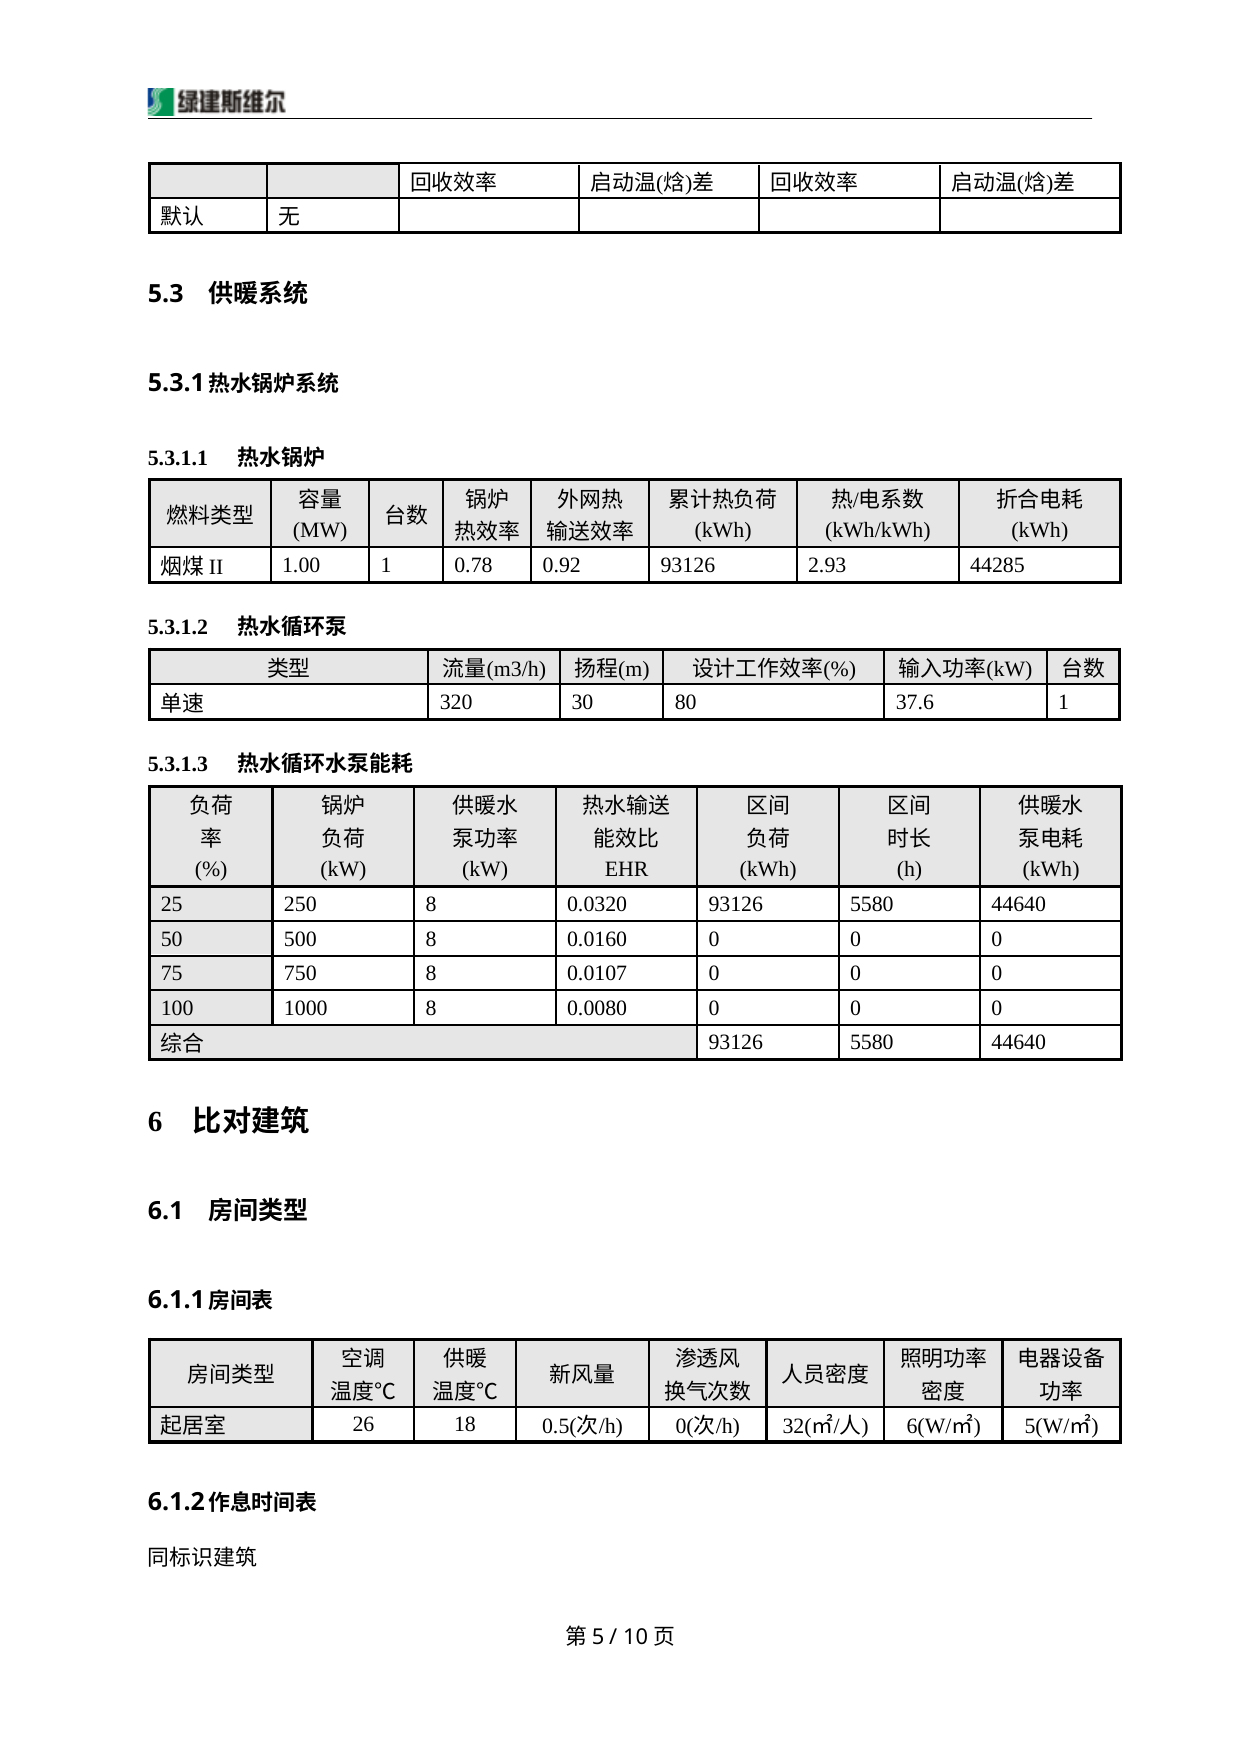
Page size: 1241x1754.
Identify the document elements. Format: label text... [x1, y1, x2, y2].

table_cell 综合 [151, 1026, 696, 1058]
table_cell 18 [415, 1408, 515, 1440]
table_header 燃料类型 [151, 481, 270, 546]
table_header 供暖 温度℃ [415, 1341, 515, 1406]
table_cell 50 [151, 922, 271, 954]
table_header 区间 时长 (h) [840, 788, 979, 885]
table_cell 无 [268, 199, 398, 231]
table_header 热/电系数 (kWh/kWh) [798, 481, 958, 546]
text 同标识建筑 [148, 1540, 1092, 1572]
table_cell 2.93 [798, 548, 958, 581]
table_cell 320 [429, 685, 559, 718]
table_header 扬程(m) [561, 651, 662, 683]
table_cell 0 [840, 957, 979, 989]
table_cell 启动温(焓)差 [940, 164, 1119, 197]
table_cell 8 [415, 991, 555, 1024]
table_header 渗透风 换气次数 [650, 1341, 765, 1406]
table_header 房间类型 [151, 1341, 311, 1406]
table_cell 1 [370, 548, 442, 581]
table_cell 1 [1048, 685, 1118, 718]
table_cell 93126 [698, 1026, 838, 1058]
table_cell 5580 [840, 888, 979, 920]
table_cell 0 [698, 957, 838, 989]
subtitle 热水锅炉 [148, 439, 1092, 472]
table_header 照明功率 密度 [885, 1341, 1001, 1406]
subtitle 热水循环泵 [148, 609, 1092, 641]
table_cell 0 [840, 991, 979, 1024]
subtitle 房间表 [148, 1266, 1092, 1331]
table_header 区间 负荷 (kWh) [698, 788, 838, 885]
table_header 外网热 输送效率 [532, 481, 648, 546]
table_cell 默认 [151, 199, 266, 231]
table_cell 32(㎡/人) [768, 1408, 883, 1440]
table_cell 0 [840, 922, 979, 954]
table_cell 8 [415, 922, 555, 954]
table_cell 44640 [981, 1026, 1120, 1058]
table_cell 0.5(次/h) [517, 1408, 648, 1440]
table_header 空调 温度℃ [314, 1341, 413, 1406]
table_header 流量(m3/h) [429, 651, 559, 683]
table_cell 0 [981, 957, 1120, 989]
table_cell 75 [151, 957, 271, 989]
table_cell [941, 199, 1119, 231]
table_cell 250 [274, 888, 413, 920]
table_header 累计热负荷 (kWh) [650, 481, 796, 546]
table_cell 80 [664, 685, 883, 718]
table_cell 烟煤II [151, 548, 270, 581]
subtitle 房间类型 [148, 1176, 1092, 1241]
table_cell [760, 199, 939, 231]
table_cell [400, 199, 578, 231]
table_cell 0.92 [532, 548, 648, 581]
table_header 输入功率(kW) [885, 651, 1046, 683]
table_cell 93126 [698, 888, 838, 920]
table_header 人员密度 [768, 1341, 883, 1406]
table_cell 8 [415, 957, 555, 989]
table_header 电器设备 功率 [1004, 1341, 1119, 1406]
table_header 锅炉 热效率 [444, 481, 530, 546]
table_cell 0 [981, 922, 1120, 954]
subtitle 比对建筑 [148, 1086, 1092, 1151]
table_cell 0 [981, 991, 1120, 1024]
table_header 类型 [151, 651, 427, 683]
table_cell 8 [415, 888, 555, 920]
table_cell 0 [698, 991, 838, 1024]
table_header 台数 [370, 481, 442, 546]
table_header 热水输送 能效比 EHR [557, 788, 696, 885]
table_cell 回收效率 [759, 164, 940, 197]
table_cell 启动温(焓)差 [579, 164, 759, 197]
table_header 供暖水 泵电耗 (kWh) [981, 788, 1120, 885]
table_header 折合电耗 (kWh) [960, 481, 1119, 546]
table_cell 500 [274, 922, 413, 954]
table_cell 93126 [650, 548, 796, 581]
subtitle 热水锅炉系统 [148, 349, 1092, 414]
table_header 新风量 [517, 1341, 648, 1406]
table_cell 0.78 [444, 548, 530, 581]
table_cell 0.0320 [557, 888, 696, 920]
table_header 容量 (MW) [272, 481, 368, 546]
table_header 供暖水 泵功率 (kW) [415, 788, 555, 885]
table_cell 750 [274, 957, 413, 989]
table_cell 44640 [981, 888, 1120, 920]
table_cell 0.0080 [557, 991, 696, 1024]
table_header 热回收 [268, 165, 398, 197]
table_cell 5(W/㎡) [1004, 1408, 1119, 1440]
table_cell 回收效率 [400, 164, 579, 197]
table_cell 单速 [151, 685, 427, 718]
table_header 台数 [1048, 651, 1118, 683]
table_cell [580, 199, 758, 231]
table_cell 5580 [840, 1026, 979, 1058]
table_header 系统编号 [151, 165, 266, 197]
subtitle 作息时间表 [148, 1468, 1092, 1533]
table_cell 100 [151, 991, 271, 1024]
table_cell 25 [151, 888, 271, 920]
table_cell 起居室 [151, 1408, 311, 1440]
table_cell 1.00 [272, 548, 368, 581]
table_cell 6(W/㎡) [885, 1408, 1001, 1440]
table_cell 0(次/h) [650, 1408, 765, 1440]
table_cell 30 [561, 685, 662, 718]
table_cell 37.6 [885, 685, 1046, 718]
table_header 锅炉 负荷 (kW) [274, 788, 413, 885]
table_cell 44285 [960, 548, 1119, 581]
subtitle 热水循环水泵能耗 [148, 746, 1092, 778]
table_cell 0.0107 [557, 957, 696, 989]
table_cell 0 [698, 922, 838, 954]
table_cell 1000 [274, 991, 413, 1024]
picture [147, 88, 289, 116]
table_header 负荷 率 (%) [151, 788, 271, 885]
table_cell 26 [314, 1408, 413, 1440]
table_header 设计工作效率(%) [664, 651, 883, 683]
subtitle 供暖系统 [148, 259, 1092, 324]
table_cell 0.0160 [557, 922, 696, 954]
